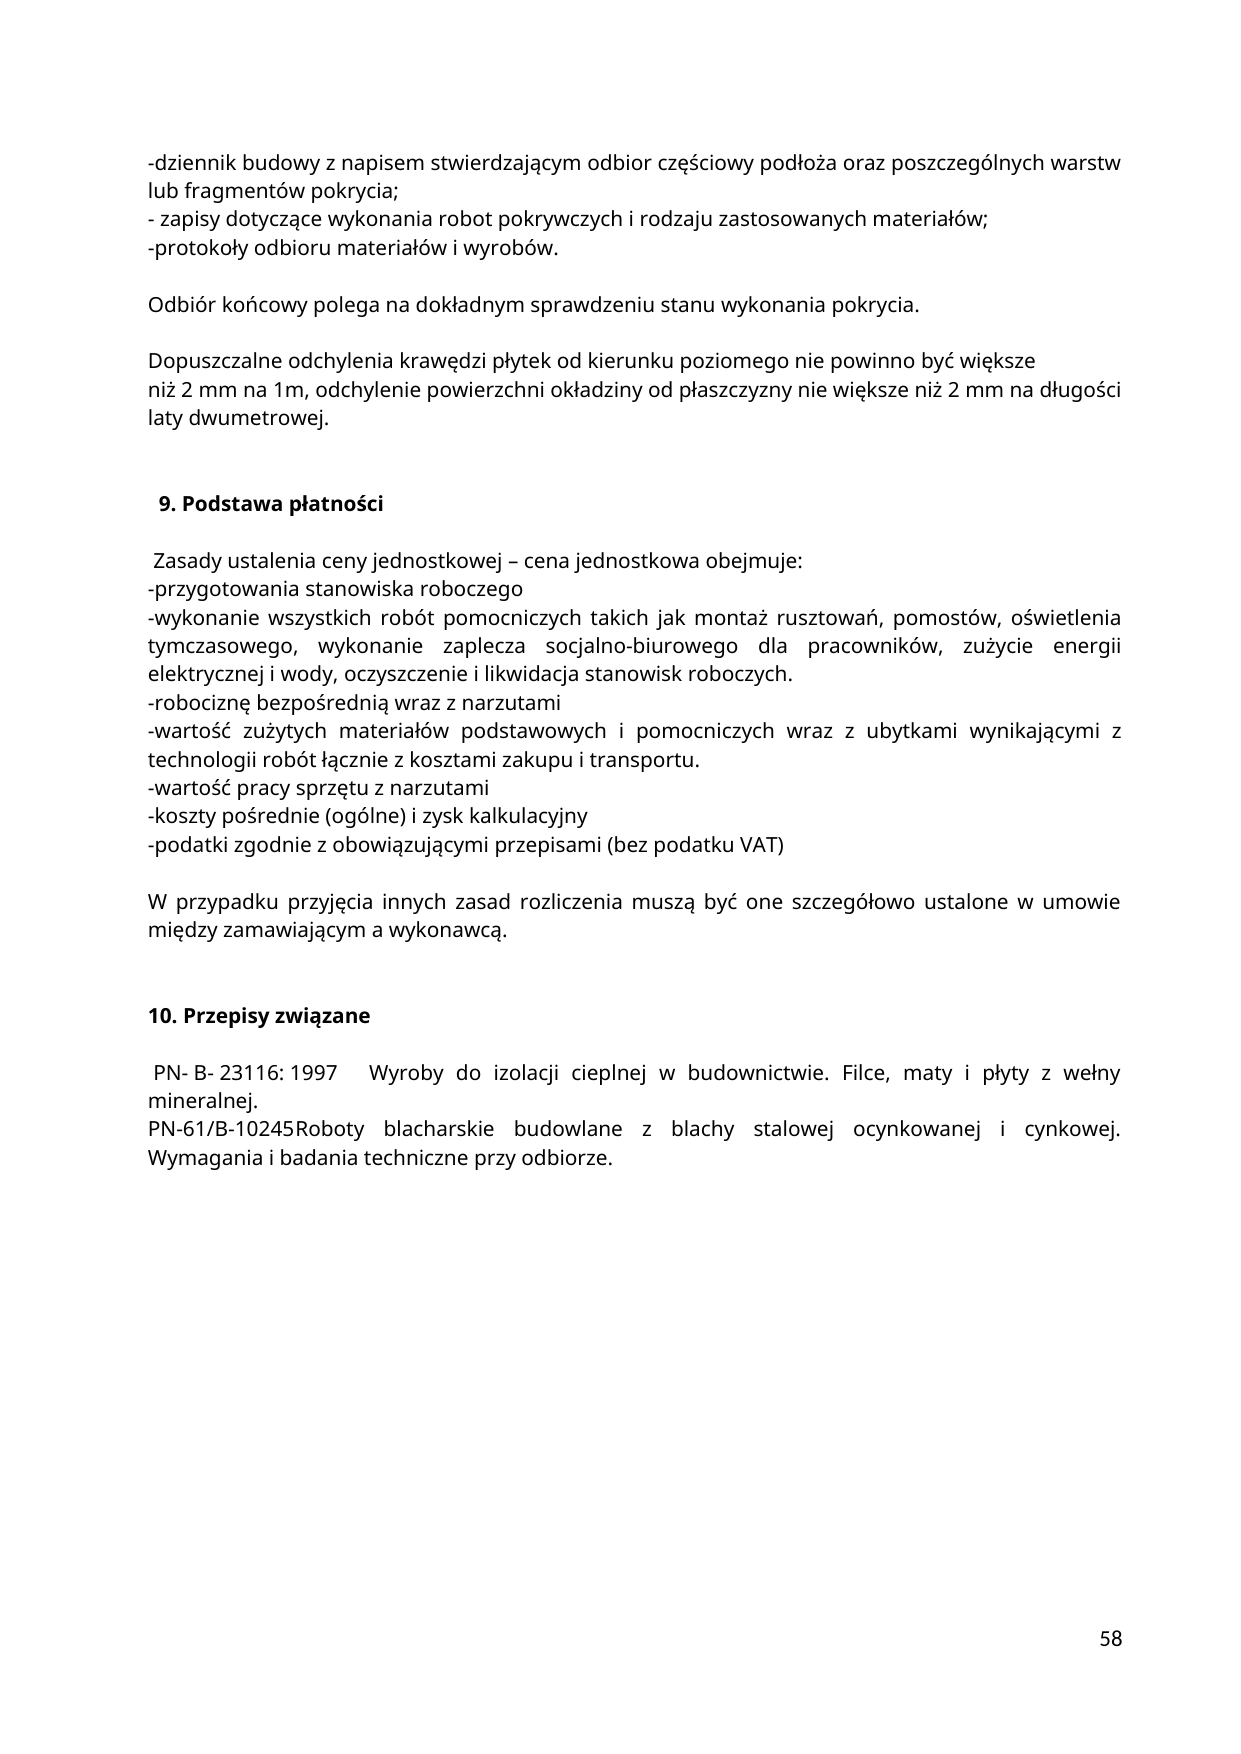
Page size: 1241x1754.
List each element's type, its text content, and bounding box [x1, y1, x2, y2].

text W przypadku przyjęcia innych zasad rozliczenia muszą być one szczegółowo ustalone w umowie między zamawiającym a wykonawcą. [148, 887, 1122, 944]
text Zasady ustalenia ceny jednostkowej – cena jednostkowa obejmuje: [148, 546, 1122, 574]
text -podatki zgodnie z obowiązującymi przepisami (bez podatku VAT) [148, 830, 1122, 858]
text Dopuszczalne odchylenia krawędzi płytek od kierunku poziomego nie powinno być większe [148, 347, 1122, 375]
text Odbiór końcowy polega na dokładnym sprawdzeniu stanu wykonania pokrycia. [148, 290, 1122, 318]
text -wartość zużytych materiałów podstawowych i pomocniczych wraz z ubytkami wynikającymi z technologii robót łącznie z kosztami zakupu i transportu. [148, 716, 1122, 773]
text -przygotowania stanowiska roboczego [148, 574, 1122, 603]
text -robociznę bezpośrednią wraz z narzutami [148, 688, 1122, 716]
text -wartość pracy sprzętu z narzutami [148, 773, 1122, 802]
text PN- B- 23116: 1997 Wyroby do izolacji cieplnej w budownictwie. Filce, maty i płyty z wełny mineralnej. [148, 1058, 1122, 1114]
text -dziennik budowy z napisem stwierdzającym odbior częściowy podłoża oraz poszczególnych warstw lub fragmentów pokrycia; [148, 148, 1122, 204]
text niż 2 mm na 1m, odchylenie powierzchni okładziny od płaszczyzny nie większe niż 2 mm na długości laty dwumetrowej. [148, 375, 1122, 432]
text - zapisy dotyczące wykonania robot pokrywczych i rodzaju zastosowanych materiałów; [148, 204, 1122, 233]
text 9. Podstawa płatności [148, 489, 1122, 517]
text -wykonanie wszystkich robót pomocniczych takich jak montaż rusztowań, pomostów, oświetlenia tymczasowego, wykonanie zaplecza socjalno-biurowego dla pracowników, zużycie energii elektrycznej i wody, oczyszczenie i likwidacja stanowisk roboczych. [148, 603, 1122, 688]
text -koszty pośrednie (ogólne) i zysk kalkulacyjny [148, 802, 1122, 830]
text -protokoły odbioru materiałów i wyrobów. [148, 233, 1122, 261]
text PN-61/B-10245 Roboty blacharskie budowlane z blachy stalowej ocynkowanej i cynkowej. Wymagania i badania techniczne przy odbiorze. [148, 1114, 1122, 1171]
text 10. Przepisy związane [148, 1001, 1122, 1029]
